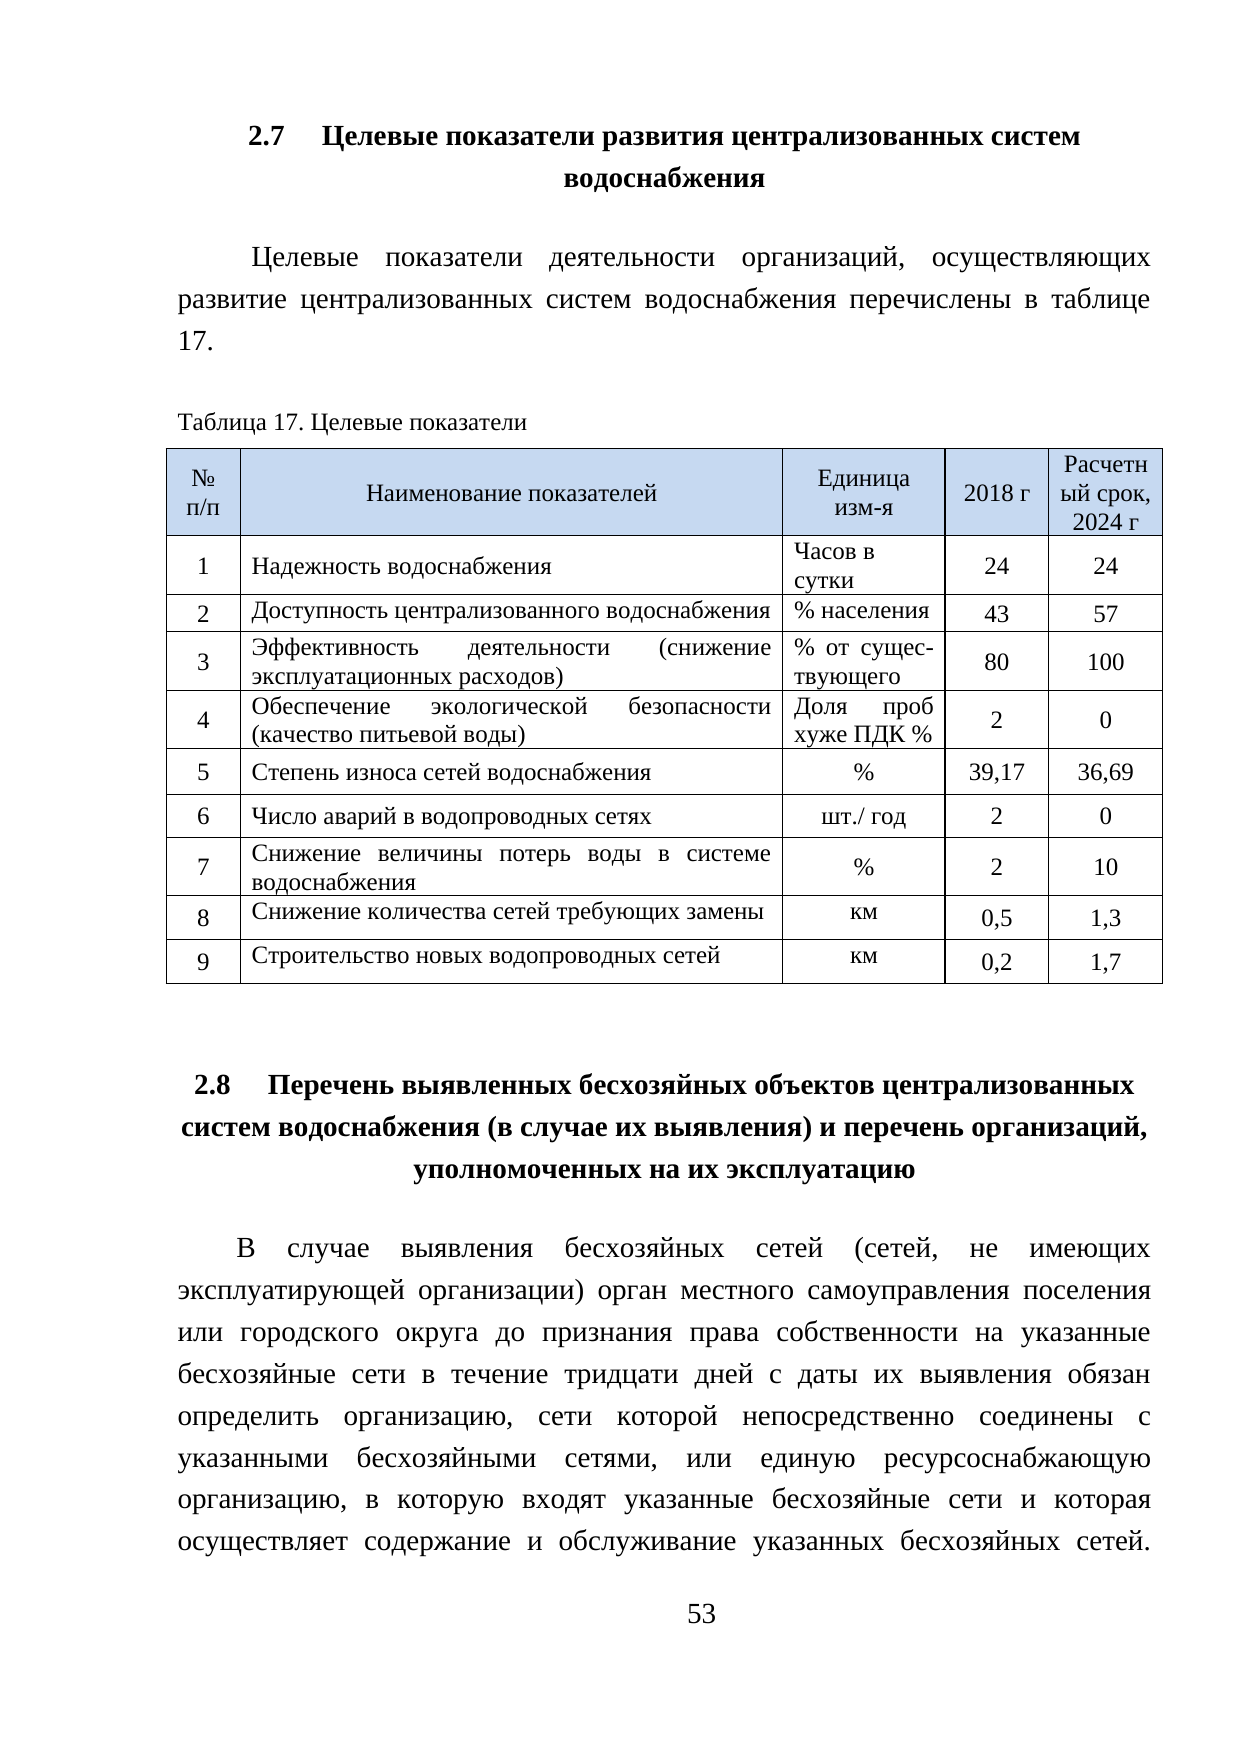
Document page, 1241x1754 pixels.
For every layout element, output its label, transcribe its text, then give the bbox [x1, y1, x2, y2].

table_cell Строительство новых водопроводных сетей [241, 940, 782, 982]
table_cell 8 [167, 896, 240, 939]
table_cell Доля проб хуже ПДК % [783, 691, 944, 748]
table_cell 7 [167, 838, 240, 895]
table_cell 5 [167, 749, 240, 794]
table_cell Доступность централизованного водоснабжения [241, 595, 782, 631]
table_cell Эффективность деятельности (снижение эксплуатационных расходов) [241, 632, 782, 690]
table_cell 100 [1049, 632, 1162, 690]
table_cell 4 [167, 691, 240, 748]
table_cell 3 [167, 632, 240, 690]
text Целевые показатели деятельности организаций, осуществляющих развитие централизованных систем водоснабжения перечислены в таблице 17. [177, 239, 1152, 357]
table_cell % [783, 749, 944, 794]
table_header Единица изм-я [783, 449, 944, 535]
table_cell шт./ год [783, 795, 944, 837]
table_cell 1,7 [1049, 940, 1162, 982]
table_cell 24 [946, 536, 1048, 594]
subtitle Перечень выявленных бесхозяйных объектов централизованных систем водоснабжения (в случае их выявления) и перечень организаций, уполномоченных на их эксплуатацию [177, 1067, 1152, 1184]
table_header Наименование показателей [241, 449, 782, 535]
table_cell 0,5 [946, 896, 1048, 939]
table_cell % от сущес-твующего [783, 632, 944, 690]
table_cell 0 [1049, 691, 1162, 748]
table_cell 43 [946, 595, 1048, 631]
table_cell Часов в сутки [783, 536, 944, 594]
table_cell 2 [946, 691, 1048, 748]
table_cell 1 [167, 536, 240, 594]
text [177, 1230, 1152, 1557]
table_cell % [783, 838, 944, 895]
table_cell 0 [1049, 795, 1162, 837]
table_cell Надежность водоснабжения [241, 536, 782, 594]
table_cell Степень износа сетей водоснабжения [241, 749, 782, 794]
list Таблица 17. Целевые показатели [177, 407, 1152, 436]
table_header 2018 г [946, 449, 1048, 535]
table_cell Число аварий в водопроводных сетях [241, 795, 782, 837]
table_cell 2 [167, 595, 240, 631]
table_cell Снижение величины потерь воды в системе водоснабжения [241, 838, 782, 895]
table_cell 2 [946, 838, 1048, 895]
table_cell 10 [1049, 838, 1162, 895]
table_cell 36,69 [1049, 749, 1162, 794]
table_cell Обеспечение экологической безопасности (качество питьевой воды) [241, 691, 782, 748]
table_cell 57 [1049, 595, 1162, 631]
subtitle Целевые показатели развития централизованных систем водоснабжения [177, 118, 1152, 193]
table_cell 39,17 [946, 749, 1048, 794]
table_cell % населения [783, 595, 944, 631]
table_cell 24 [1049, 536, 1162, 594]
table_cell 0,2 [946, 940, 1048, 982]
table_cell 9 [167, 940, 240, 982]
table_cell Снижение количества сетей требующих замены [241, 896, 782, 939]
table_cell км [783, 896, 944, 939]
table_cell 6 [167, 795, 240, 837]
table_cell 1,3 [1049, 896, 1162, 939]
table_header № п/п [167, 449, 240, 535]
table_cell км [783, 940, 944, 982]
table_cell 2 [946, 795, 1048, 837]
table_cell 80 [946, 632, 1048, 690]
table_header Расчетный срок, 2024 г [1049, 449, 1162, 535]
